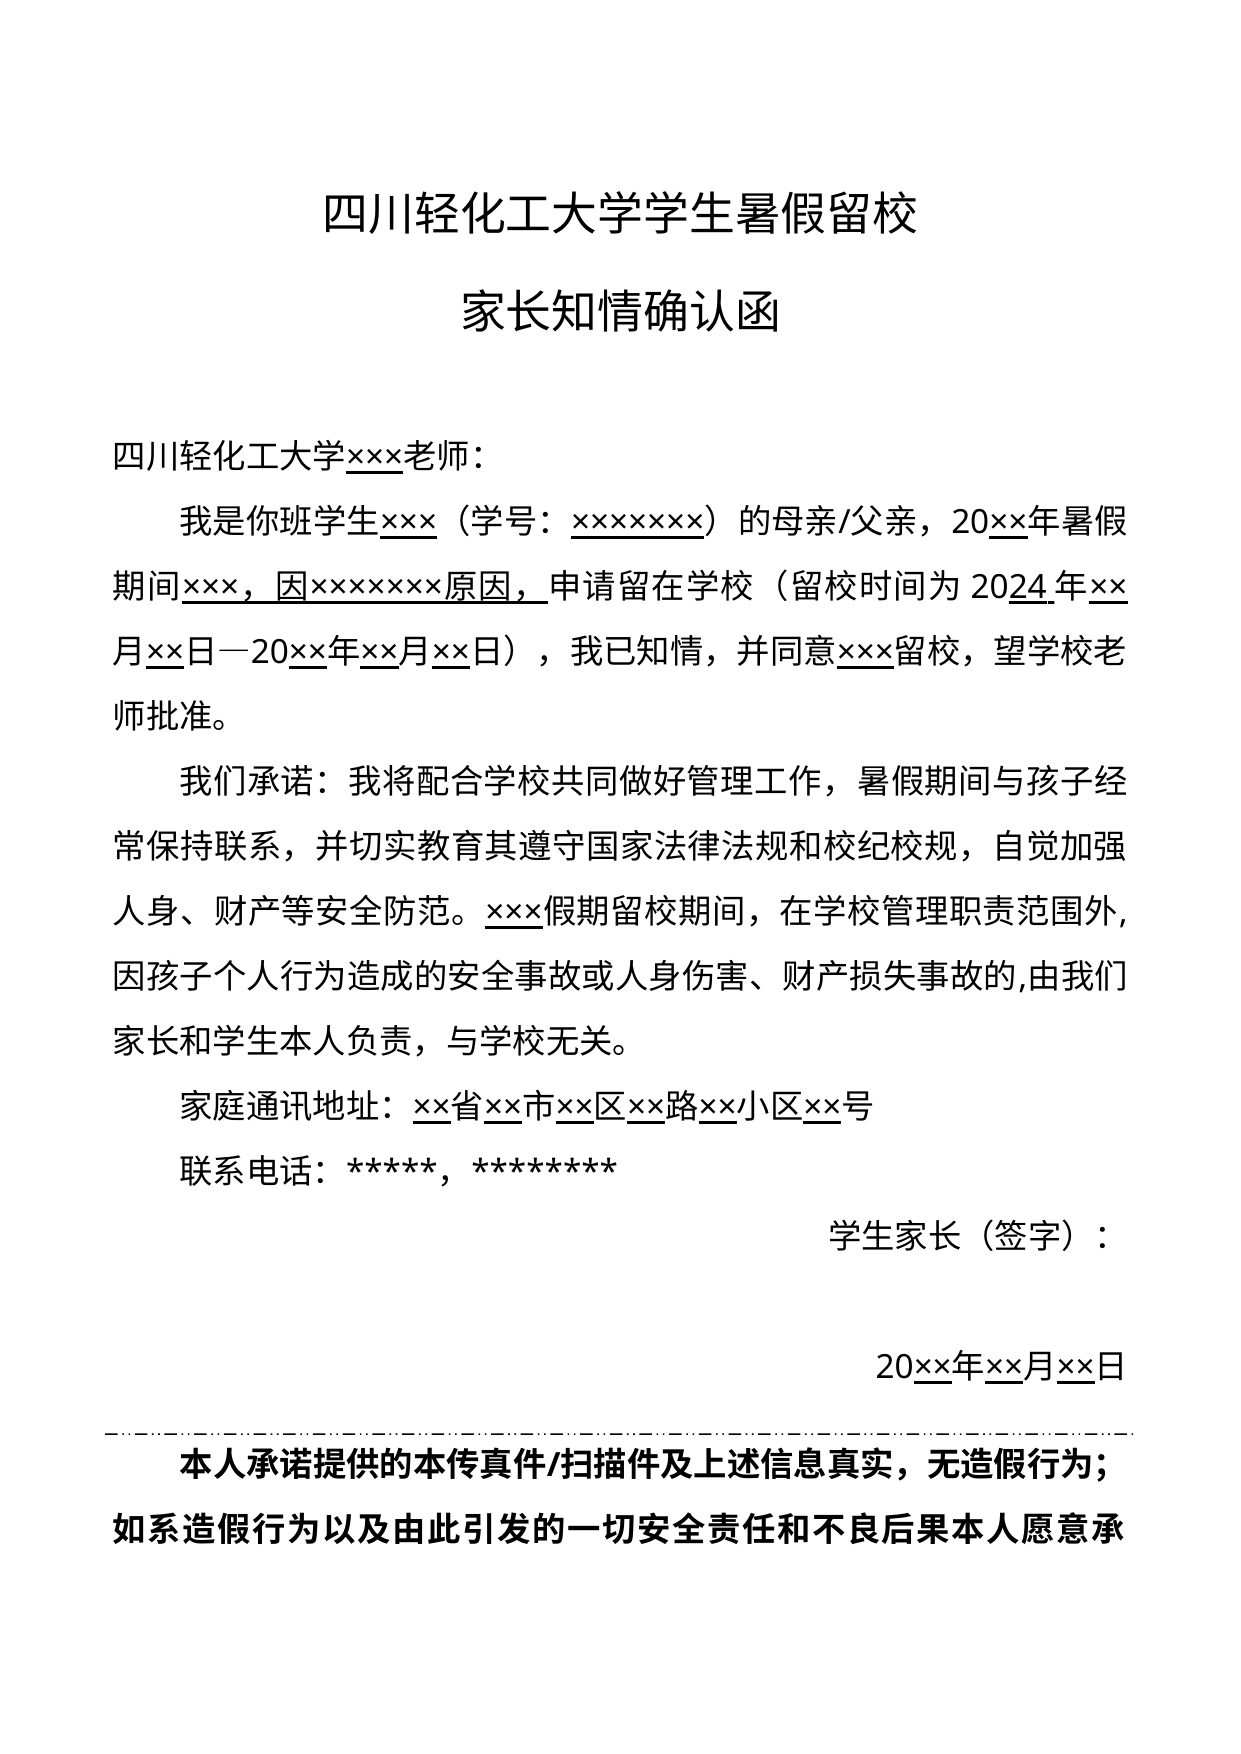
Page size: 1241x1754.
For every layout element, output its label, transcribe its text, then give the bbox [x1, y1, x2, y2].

text 20××年××月××日 [112, 1332, 1128, 1397]
text 四川轻化工大学×××老师： [112, 422, 1128, 487]
text 联系电话：*****，******** [112, 1137, 1128, 1202]
text 我是你班学生×××（学号：×××××××）的母亲/父亲，20××年暑假期间×××，因×××××××原因，申请留在学校（留校时间为2024年××月××日—20××年××月××日），我已知情，并同意×××留校，望学校老师批准。 [112, 487, 1128, 747]
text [112, 1429, 1128, 1559]
text 学生家长（签字）： [112, 1202, 1128, 1267]
text 家庭通讯地址：××省××市××区××路××小区××号 [112, 1072, 1128, 1137]
text 我们承诺：我将配合学校共同做好管理工作，暑假期间与孩子经常保持联系，并切实教育其遵守国家法律法规和校纪校规，自觉加强人身、财产等安全防范。×××假期留校期间，在学校管理职责范围外,因孩子个人行为造成的安全事故或人身伤害、财产损失事故的,由我们家长和学生本人负责，与学校无关。 [112, 747, 1128, 1072]
text 家长知情确认函 [112, 259, 1128, 357]
text 四川轻化工大学学生暑假留校 [112, 162, 1128, 259]
